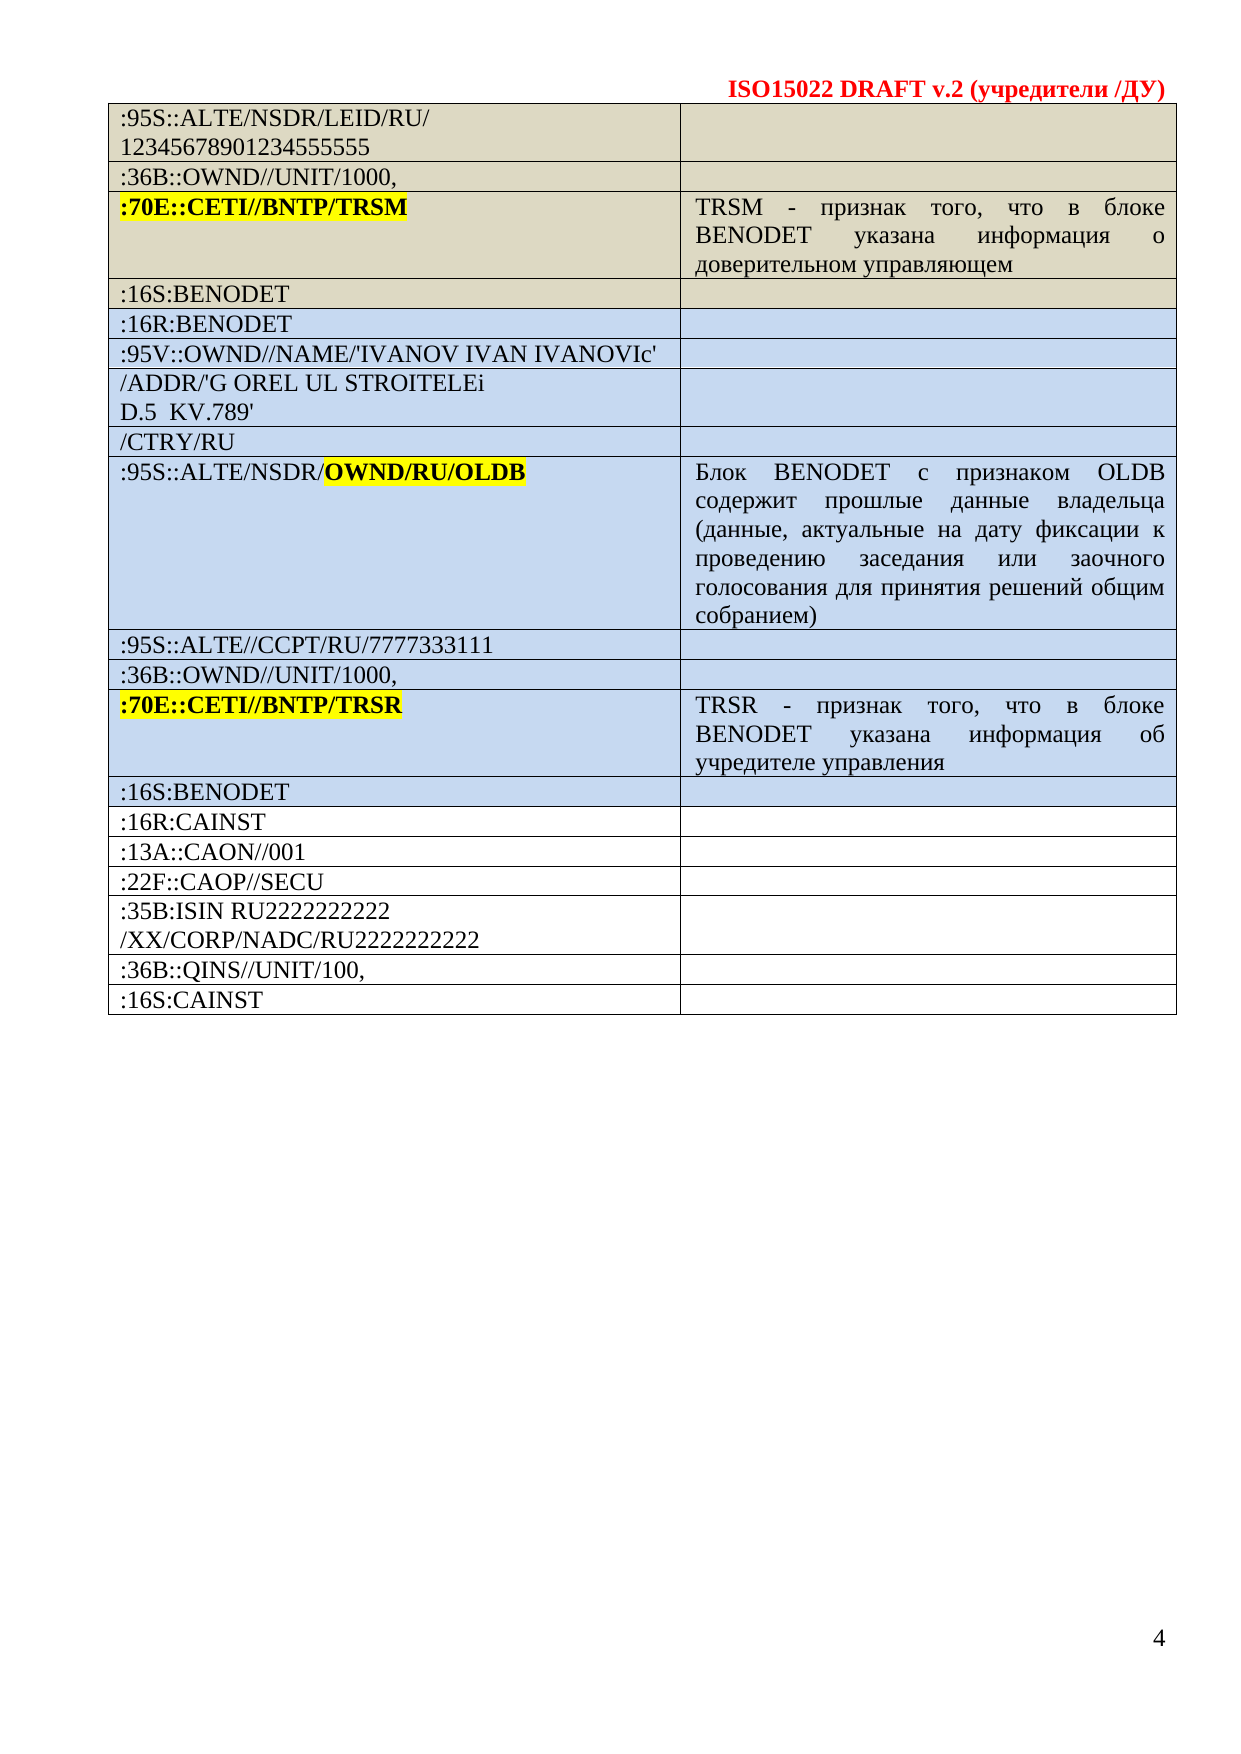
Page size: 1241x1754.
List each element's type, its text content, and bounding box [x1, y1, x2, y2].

table_cell :95S::ALTE/NSDR/LEID/RU/12345678901234555555 [109, 104, 680, 161]
table_cell TRSR - признак того, что в блоке BENODET указана информация об учредителе управления [681, 690, 1176, 776]
table_cell TRSM - признак того, что в блоке BENODET указана информация о доверительном управляющем [681, 192, 1176, 278]
table_cell Блок BENODET c признаком OLDB содержит прошлые данные владельца (данные, актуальные на дату фиксации к проведению заседания или заочного голосования для принятия решений общим собранием) [681, 457, 1176, 629]
table_cell :16S:CAINST [109, 985, 680, 1013]
table_cell :16R:CAINST [109, 807, 680, 836]
table_cell /ADDR/'G OREL UL STROITELEi D.5 KV.789' [109, 369, 680, 426]
table_cell :16S:BENODET [109, 279, 680, 308]
table_cell [681, 104, 1176, 161]
table_cell [681, 630, 1176, 659]
table_cell :13A::CAON//001 [109, 837, 680, 866]
table_cell :95S::ALTE/NSDR/OWND/RU/OLDB [109, 457, 680, 629]
table_cell [681, 427, 1176, 456]
table_cell [681, 955, 1176, 984]
table_cell [681, 807, 1176, 836]
table_cell :36B::OWND//UNIT/1000, [109, 660, 680, 689]
table_cell :16S:BENODET [109, 777, 680, 806]
table_cell :22F::CAOP//SECU [109, 867, 680, 895]
table_cell [681, 837, 1176, 866]
table_cell [681, 660, 1176, 689]
table_cell [681, 896, 1176, 954]
table_cell :70E::CETI//BNTP/TRSM [109, 192, 680, 278]
table_cell [681, 369, 1176, 426]
table_cell :16R:BENODET [109, 309, 680, 338]
table_cell [681, 162, 1176, 191]
table_cell :70E::CETI//BNTP/TRSR [109, 690, 680, 776]
table_cell :95S::ALTE//CСPT/RU/7777333111 [109, 630, 680, 659]
table_cell :36B::OWND//UNIT/1000, [109, 162, 680, 191]
table_cell [681, 279, 1176, 308]
table_cell :95V::OWND//NAME/'IVANOV IVAN IVANOVIc' [109, 339, 680, 367]
table_cell [681, 867, 1176, 895]
table_cell [681, 985, 1176, 1013]
table_cell :35B:ISIN RU2222222222 /XX/CORP/NADC/RU2222222222 [109, 896, 680, 954]
table_cell [681, 777, 1176, 806]
table_cell [681, 339, 1176, 367]
table_cell /CTRY/RU [109, 427, 680, 456]
table_cell :36B::QINS//UNIT/100, [109, 955, 680, 984]
table_cell [681, 309, 1176, 338]
